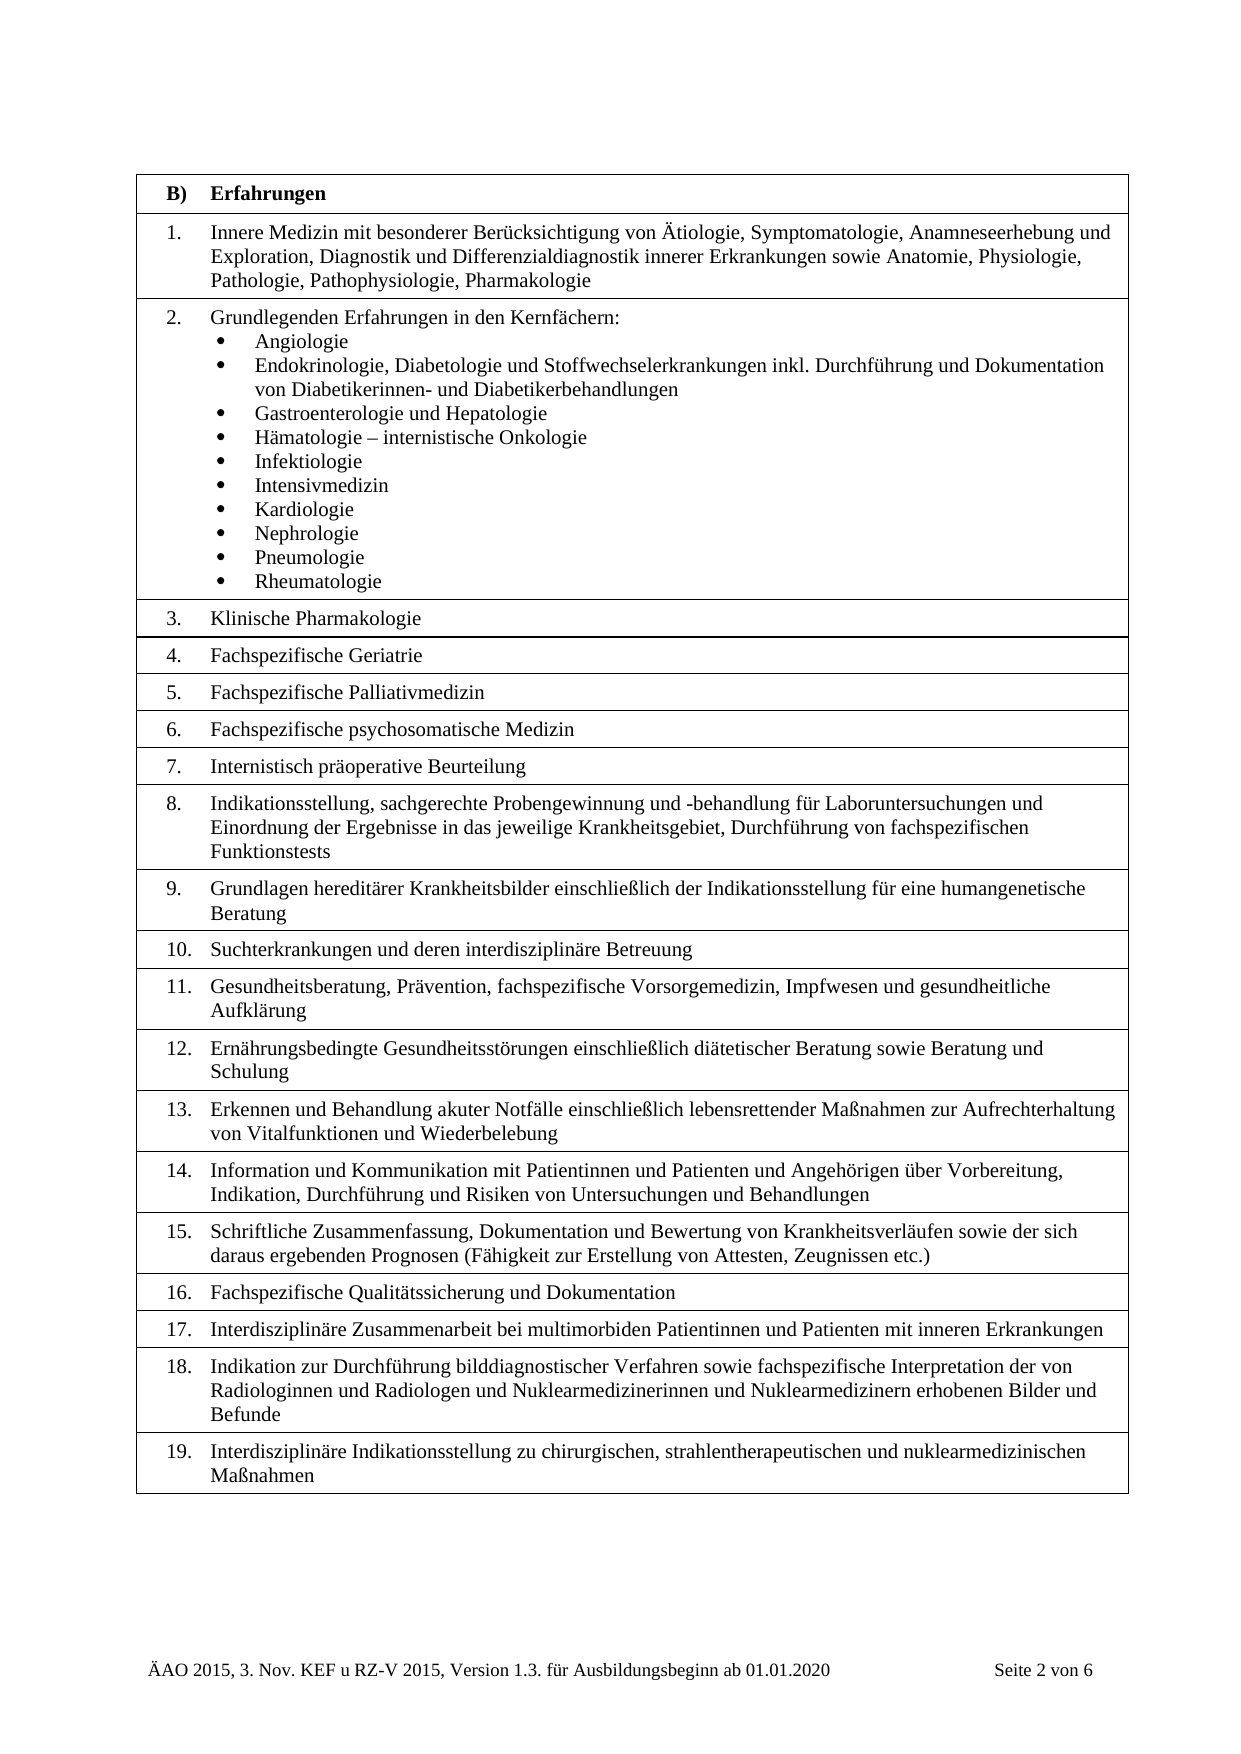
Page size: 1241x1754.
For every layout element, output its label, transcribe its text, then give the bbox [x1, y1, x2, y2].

table_cell Fachspezifische Qualitätssicherung und Dokumentation [137, 1274, 1128, 1309]
table_cell Schriftliche Zusammenfassung, Dokumentation und Bewertung von Krankheitsverläufen sowie der sich daraus ergebenden Prognosen (Fähigkeit zur Erstellung von Attesten, Zeugnissen etc.) [137, 1213, 1128, 1273]
table_cell Innere Medizin mit besonderer Berücksichtigung von Ätiologie, Symptomatologie, Anamneseerhebung und Exploration, Diagnostik und Differenzialdiagnostik innerer Erkrankungen sowie Anatomie, Physiologie, Pathologie, Pathophysiologie, Pharmakologie [137, 214, 1128, 298]
table_cell Gesundheitsberatung, Prävention, fachspezifische Vorsorgemedizin, Impfwesen und gesundheitliche Aufklärung [137, 969, 1128, 1028]
table_cell Internistisch präoperative Beurteilung [137, 748, 1128, 784]
table_cell Information und Kommunikation mit Patientinnen und Patienten und Angehörigen über Vorbereitung, Indikation, Durchführung und Risiken von Untersuchungen und Behandlungen [137, 1152, 1128, 1212]
table_cell Klinische Pharmakologie [137, 600, 1128, 636]
table_cell Ernährungsbedingte Gesundheitsstörungen einschließlich diätetischer Beratung sowie Beratung und Schulung [137, 1030, 1128, 1089]
table_cell Suchterkrankungen und deren interdisziplinäre Betreuung [137, 931, 1128, 967]
table_cell Grundlegenden Erfahrungen in den Kernfächern: Angiologie Endokrinologie, Diabetologie und Stoffwechselerkrankungen inkl. Durchführung und Dokumentation von Diabetikerinnen- und Diabetikerbehandlungen Gastroenterologie und Hepatologie Hämatologie – internistische Onkologie Infektiologie Intensivmedizin Kardiologie Nephrologie Pneumologie Rheumatologie [137, 299, 1128, 599]
table_cell Fachspezifische Geriatrie [137, 638, 1128, 673]
table_cell Interdisziplinäre Indikationsstellung zu chirurgischen, strahlentherapeutischen und nuklearmedizinischen Maßnahmen [137, 1433, 1128, 1493]
table_header B) Erfahrungen [137, 175, 1128, 213]
table_cell Indikation zur Durchführung bilddiagnostischer Verfahren sowie fachspezifische Interpretation der von Radiologinnen und Radiologen und Nuklearmedizinerinnen und Nuklearmedizinern erhobenen Bilder und Befunde [137, 1348, 1128, 1432]
table_cell Fachspezifische psychosomatische Medizin [137, 711, 1128, 747]
table_cell Interdisziplinäre Zusammenarbeit bei multimorbiden Patientinnen und Patienten mit inneren Erkrankungen [137, 1311, 1128, 1347]
table_cell Indikationsstellung, sachgerechte Probengewinnung und -behandlung für Laboruntersuchungen und Einordnung der Ergebnisse in das jeweilige Krankheitsgebiet, Durchführung von fachspezifischen Funktionstests [137, 785, 1128, 869]
table_cell Erkennen und Behandlung akuter Notfälle einschließlich lebensrettender Maßnahmen zur Aufrechterhaltung von Vitalfunktionen und Wiederbelebung [137, 1091, 1128, 1151]
table_cell Grundlagen hereditärer Krankheitsbilder einschließlich der Indikationsstellung für eine humangenetische Beratung [137, 870, 1128, 930]
table_cell Fachspezifische Palliativmedizin [137, 674, 1128, 710]
